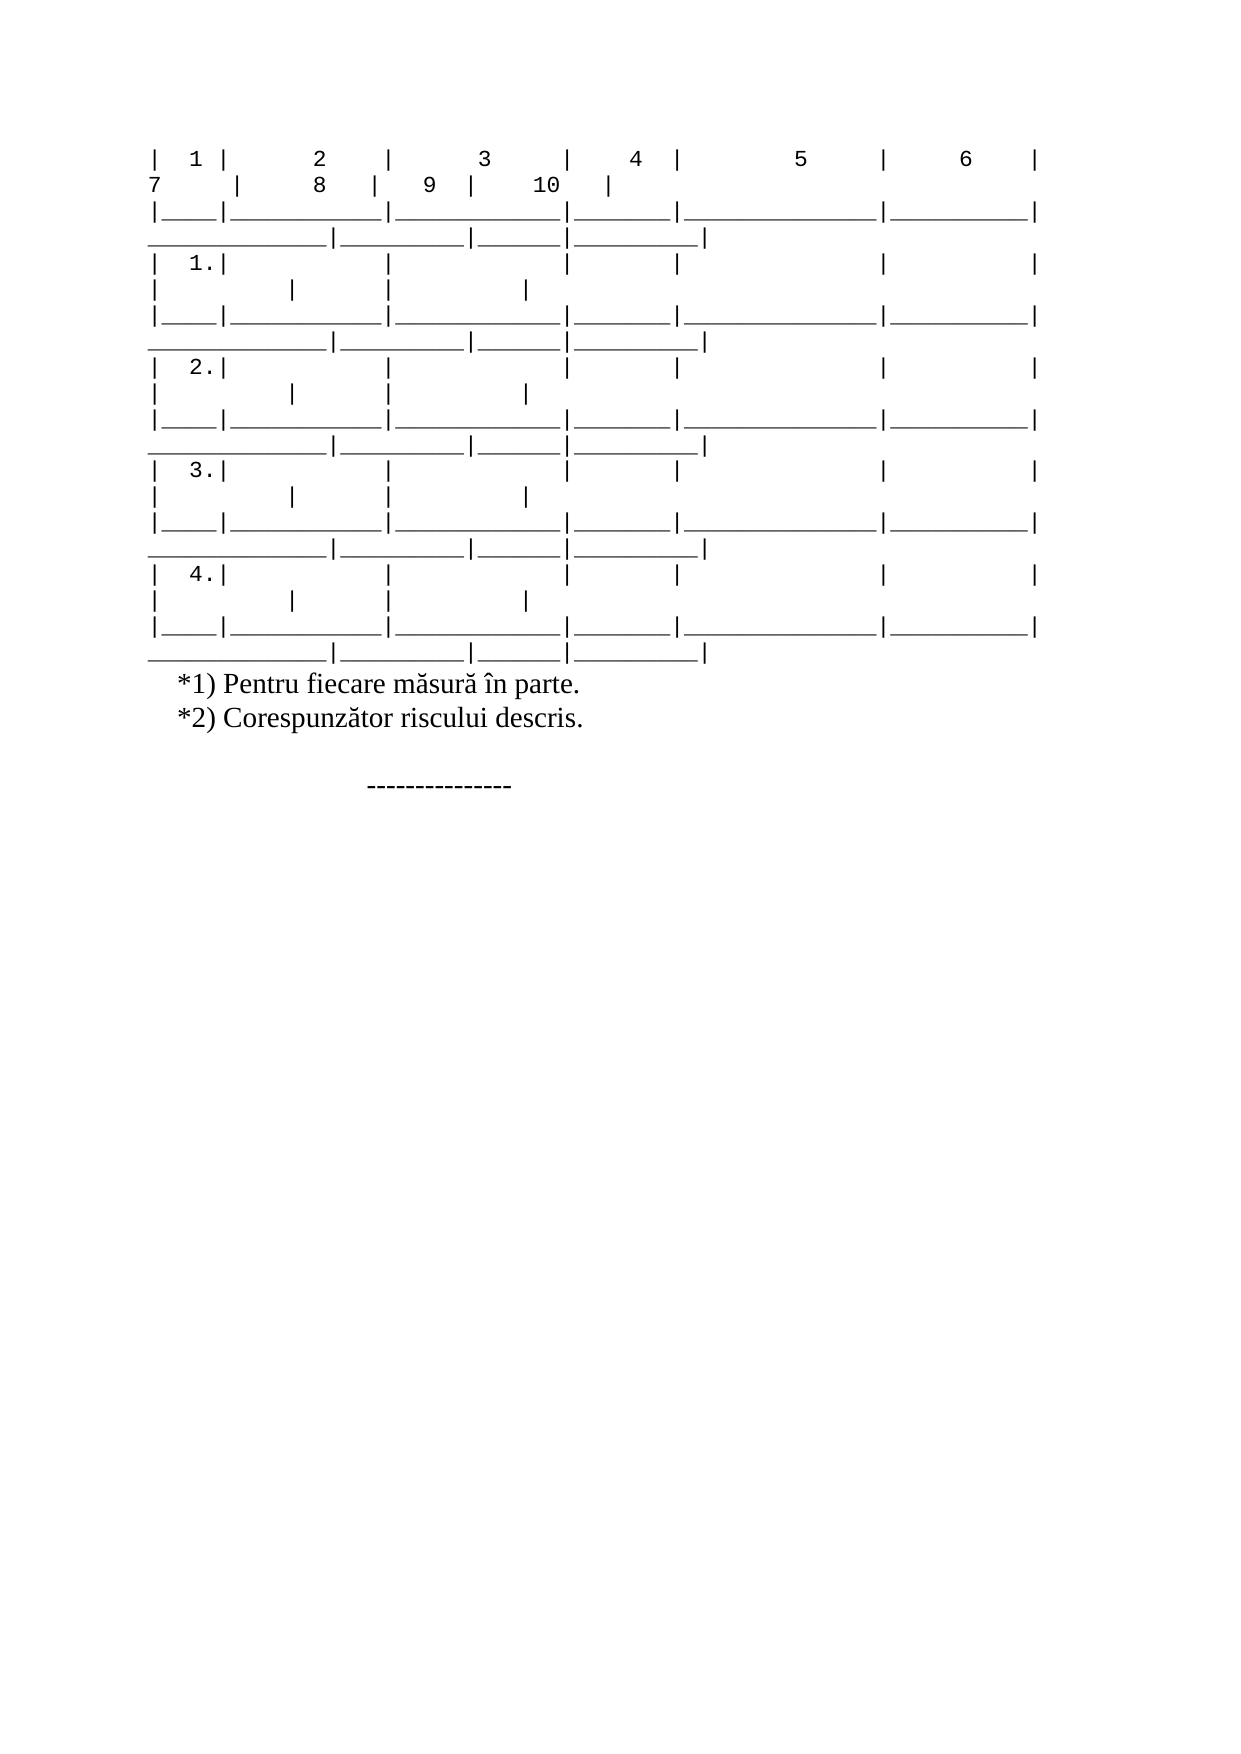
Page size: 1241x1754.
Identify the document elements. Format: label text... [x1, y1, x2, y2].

text --------------- [148, 767, 1093, 801]
text | 1 | 2 | 3 | 4 | 5 | 6 | 7 | 8 | 9 | 10 | [148, 148, 1093, 199]
text | 3.| | | | | | | | | | [148, 459, 1093, 511]
text |____|___________|____________|_______|______________|__________|_____________|_________|______|_________| [148, 303, 1093, 355]
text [148, 199, 1093, 251]
text *2) Corespunzător riscului descris. [148, 700, 1093, 733]
text | 4.| | | | | | | | | | [148, 563, 1093, 614]
text |____|___________|____________|_______|______________|__________|_____________|_________|______|_________| [148, 614, 1093, 666]
text |____|___________|____________|_______|______________|__________|_____________|_________|______|_________| [148, 511, 1093, 563]
text |____|___________|____________|_______|______________|__________|_____________|_________|______|_________| [148, 407, 1093, 459]
text | 2.| | | | | | | | | | [148, 355, 1093, 407]
text | 1.| | | | | | | | | | [148, 251, 1093, 303]
text *1) Pentru fiecare măsură în parte. [148, 666, 1093, 700]
